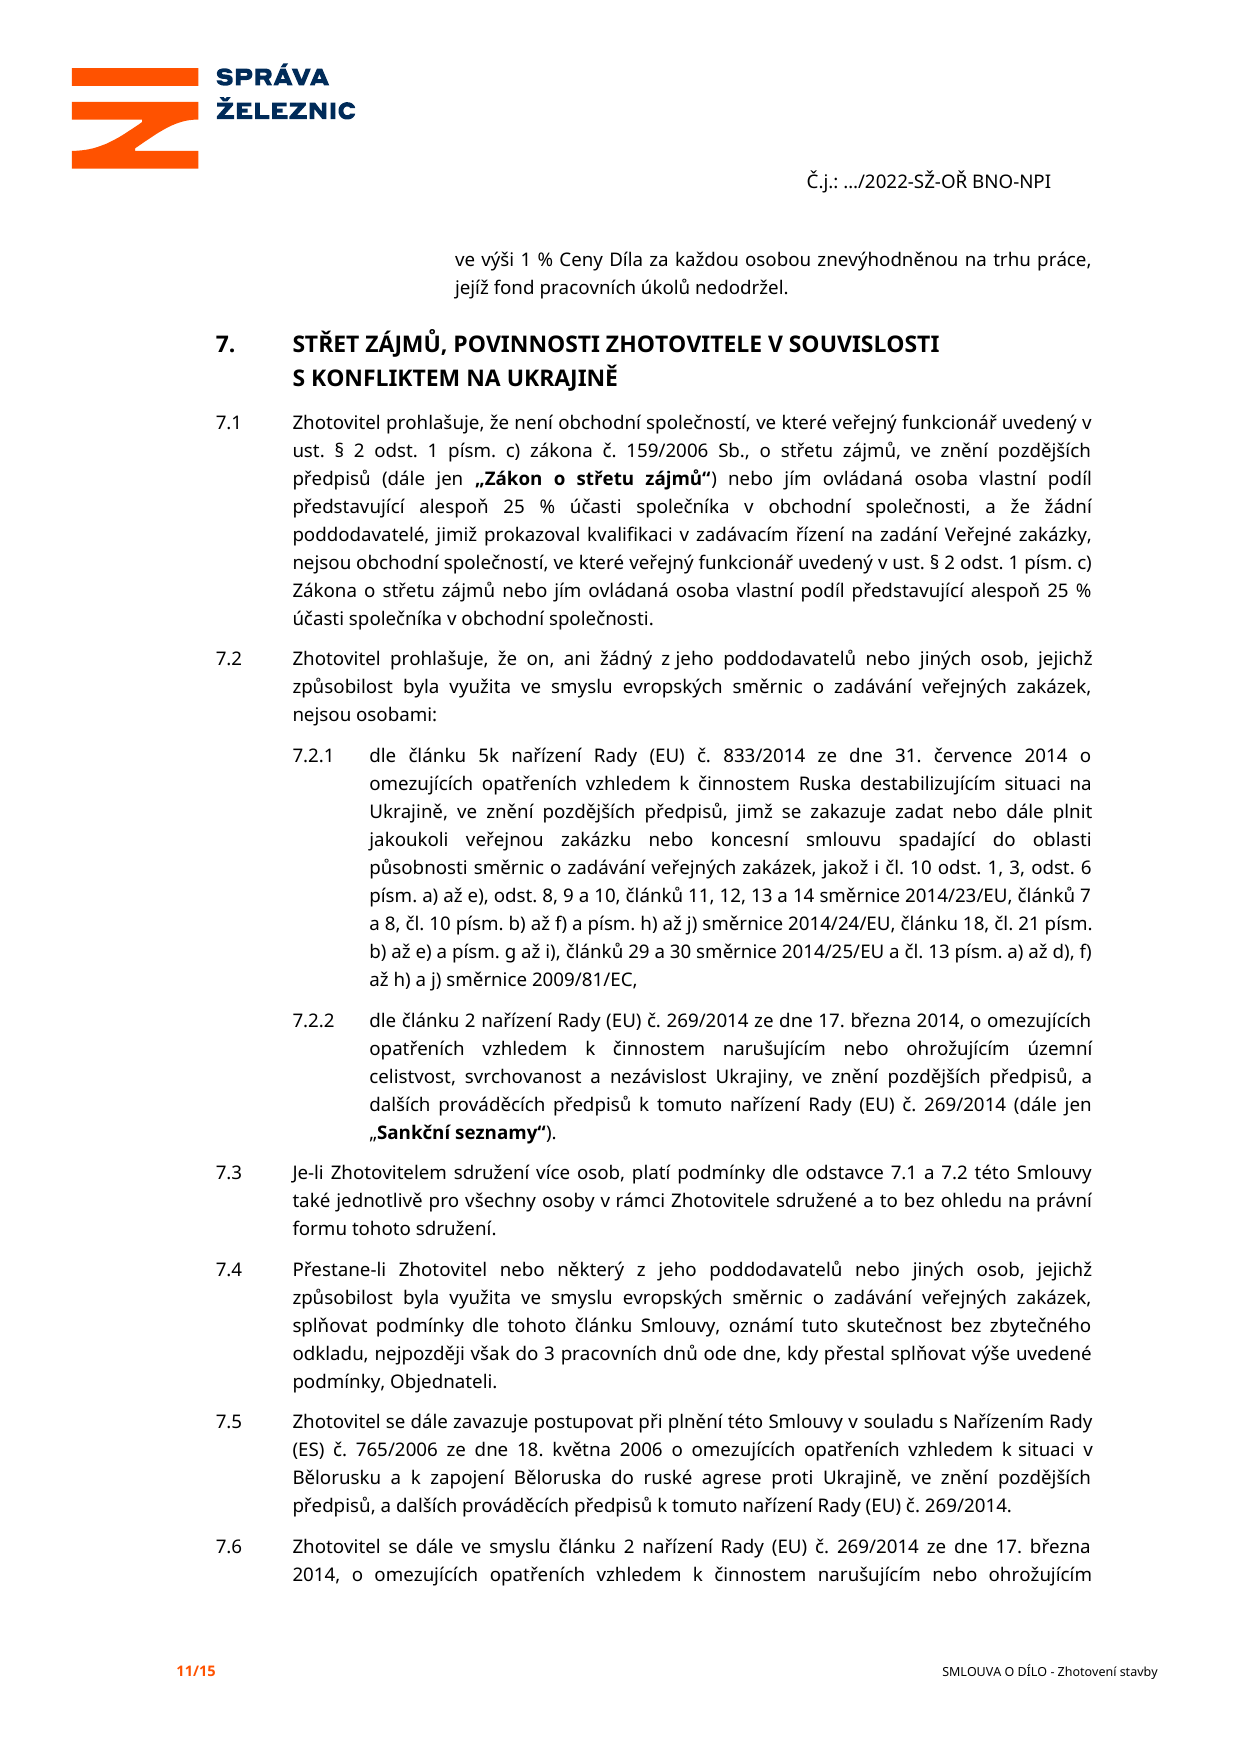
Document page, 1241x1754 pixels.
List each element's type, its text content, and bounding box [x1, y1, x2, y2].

text Zhotovitel se dále zavazuje postupovat při plnění této Smlouvy v souladu s Nařízením Rady (ES) č. 765/2006 ze dne 18. května 2006 o omezujících opatřeních vzhledem k situaci v Bělorusku a k zapojení Běloruska do ruské agrese proti Ukrajině, ve znění pozdějších předpisů, a dalších prováděcích předpisů k tomuto nařízení Rady (EU) č. 269/2014. [216, 1409, 1093, 1518]
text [378, 247, 1093, 300]
text Zhotovitel prohlašuje, že není obchodní společností, ve které veřejný funkcionář uvedený v ust. § 2 odst. 1 písm. c) zákona č. 159/2006 Sb., o střetu zájmů, ve znění pozdějších předpisů (dále jen „Zákon o střetu zájmů“) nebo jím ovládaná osoba vlastní podíl představující alespoň 25 % účasti společníka v obchodní společnosti, a že žádní poddodavatelé, jimiž prokazoval kvalifikaci v zadávacím řízení na zadání Veřejné zakázky, nejsou obchodní společností, ve které veřejný funkcionář uvedený v ust. § 2 odst. 1 písm. c) Zákona o střetu zájmů nebo jím ovládaná osoba vlastní podíl představující alespoň 25 % účasti společníka v obchodní společnosti. [216, 409, 1093, 631]
text Je-li Zhotovitelem sdružení více osob, platí podmínky dle odstavce 7.1 a 7.2 této Smlouvy také jednotlivě pro všechny osoby v rámci Zhotovitele sdružené a to bez ohledu na právní formu tohoto sdružení. [216, 1159, 1093, 1241]
text dle článku 5k nařízení Rady (EU) č. 833/2014 ze dne 31. července 2014 o omezujících opatřeních vzhledem k činnostem Ruska destabilizujícím situaci na Ukrajině, ve znění pozdějších předpisů, jimž se zakazuje zadat nebo dále plnit jakoukoli veřejnou zakázku nebo koncesní smlouvu spadající do oblasti působnosti směrnic o zadávání veřejných zakázek, jakož i čl. 10 odst. 1, 3, odst. 6 písm. a) až e), odst. 8, 9 a 10, článků 11, 12, 13 a 14 směrnice 2014/23/EU, článků 7 a 8, čl. 10 písm. b) až f) a písm. h) až j) směrnice 2014/24/EU, článku 18, čl. 21 písm. b) až e) a písm. g až i), článků 29 a 30 směrnice 2014/25/EU a čl. 13 písm. a) až d), f) až h) a j) směrnice 2009/81/EC, [292, 742, 1093, 992]
text dle článku 2 nařízení Rady (EU) č. 269/2014 ze dne 17. března 2014, o omezujících opatřeních vzhledem k činnostem narušujícím nebo ohrožujícím územní celistvost, svrchovanost a nezávislost Ukrajiny, ve znění pozdějších předpisů, a dalších prováděcích předpisů k tomuto nařízení Rady (EU) č. 269/2014 (dále jen „Sankční seznamy“). [292, 1007, 1093, 1144]
text Zhotovitel prohlašuje, že on, ani žádný z jeho poddodavatelů nebo jiných osob, jejichž způsobilost byla využita ve smyslu evropských směrnic o zadávání veřejných zakázek, nejsou osobami: [216, 646, 1093, 727]
text Střet zájmů, povinnosti Zhotovitele v souvislosti s konfliktem na Ukrajině [216, 328, 1093, 393]
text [216, 1533, 1093, 1587]
text Přestane-li Zhotovitel nebo některý z jeho poddodavatelů nebo jiných osob, jejichž způsobilost byla využita ve smyslu evropských směrnic o zadávání veřejných zakázek, splňovat podmínky dle tohoto článku Smlouvy, oznámí tuto skutečnost bez zbytečného odkladu, nejpozději však do 3 pracovních dnů ode dne, kdy přestal splňovat výše uvedené podmínky, Objednateli. [216, 1256, 1093, 1394]
